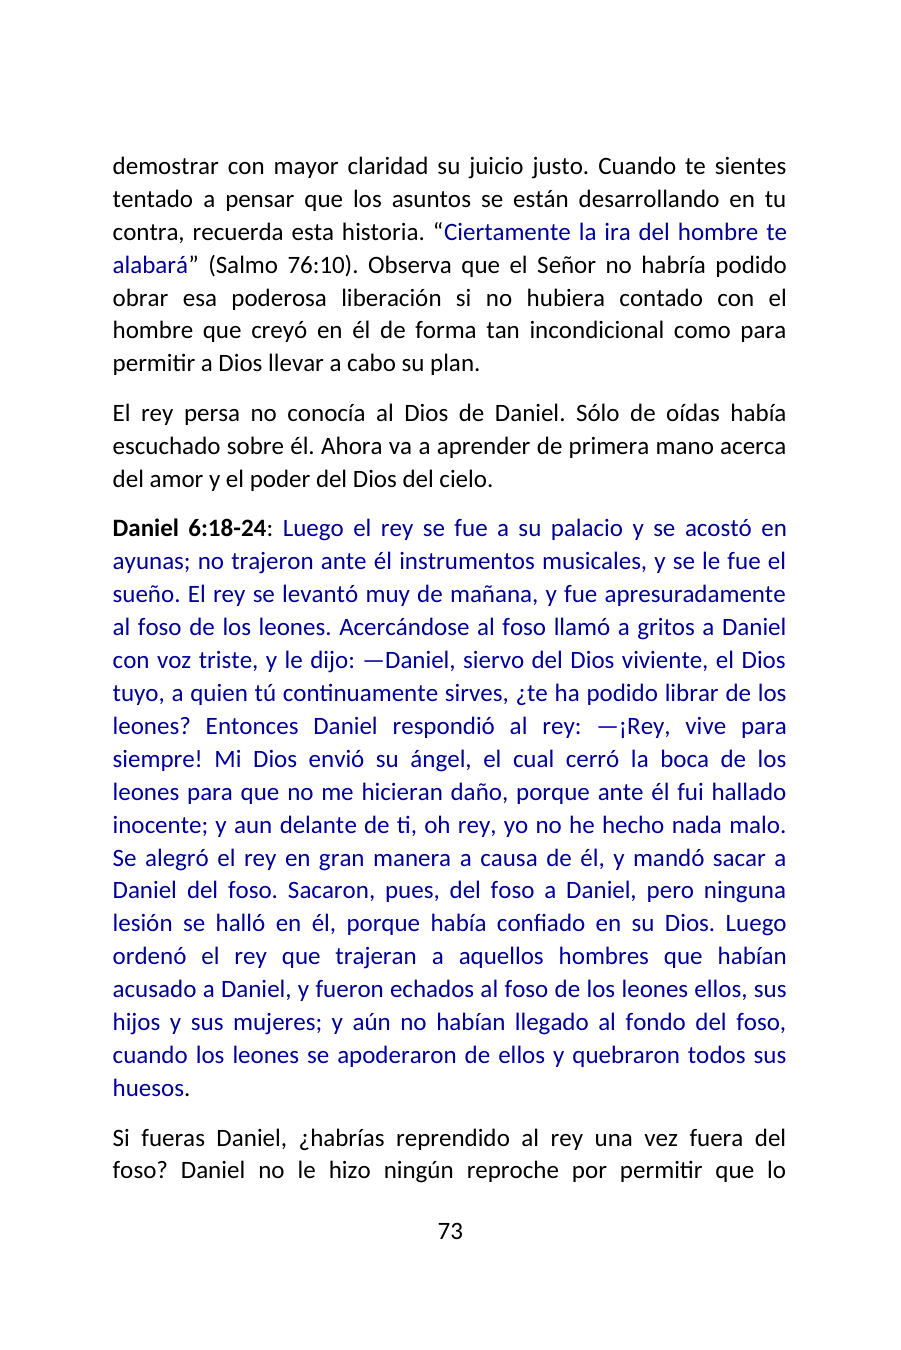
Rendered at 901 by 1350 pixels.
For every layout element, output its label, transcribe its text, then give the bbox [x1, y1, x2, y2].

text El rey persa no conocía al Dios de Daniel. Sólo de oídas había escuchado sobre él. Ahora va a aprender de primera mano acerca del amor y el poder del Dios del cielo. [112, 397, 788, 493]
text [112, 150, 788, 378]
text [112, 1122, 788, 1185]
text Daniel 6:18-24: Luego el rey se fue a su palacio y se acostó en ayunas; no trajeron ante él instrumentos musicales, y se le fue el sueño. El rey se levantó muy de mañana, y fue apresuradamente al foso de los leones. Acercándose al foso llamó a gritos a Daniel con voz triste, y le dijo: —Daniel, siervo del Dios viviente, el Dios tuyo, a quien tú continuamente sirves, ¿te ha podido librar de los leones? Entonces Daniel respondió al rey: —¡Rey, vive para siempre! Mi Dios envió su ángel, el cual cerró la boca de los leones para que no me hicieran daño, porque ante él fui hallado inocente; y aun delante de ti, oh rey, yo no he hecho nada malo. Se alegró el rey en gran manera a causa de él, y mandó sacar a Daniel del foso. Sacaron, pues, del foso a Daniel, pero ninguna lesión se halló en él, porque había confiado en su Dios. Luego ordenó el rey que trajeran a aquellos hombres que habían acusado a Daniel, y fueron echados al foso de los leones ellos, sus hijos y sus mujeres; y aún no habían llegado al fondo del foso, cuando los leones se apoderaron de ellos y quebraron todos sus huesos. [112, 512, 788, 1103]
